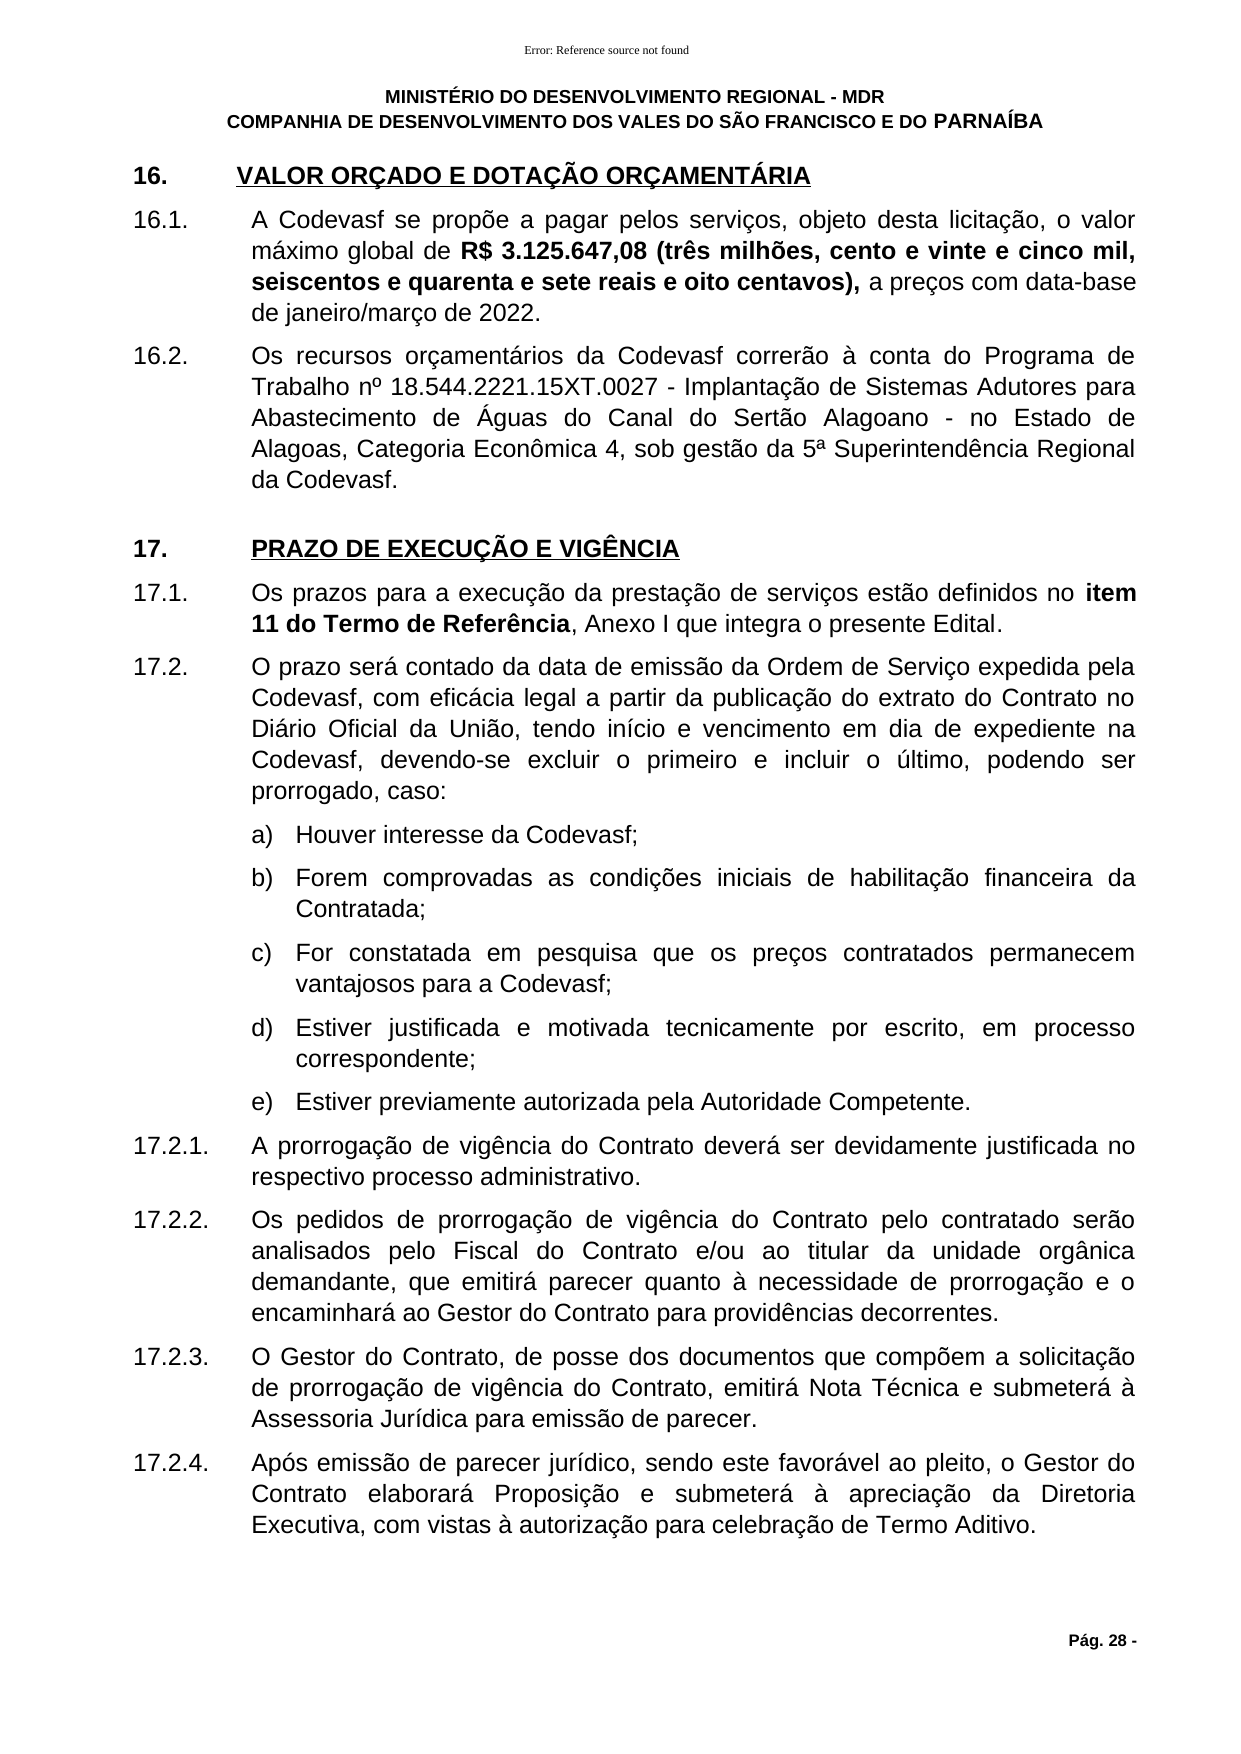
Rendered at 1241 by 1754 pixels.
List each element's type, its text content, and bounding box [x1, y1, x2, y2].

list A prorrogação de vigência do Contrato deverá ser devidamente justificada no respectivo processo administrativo. [133, 1131, 1137, 1190]
list Os prazos para a execução da prestação de serviços estão definidos no item 11 do Termo de Referência, Anexo I que integra o presente Edital. [133, 577, 1137, 637]
list Os recursos orçamentários da Codevasf correrão à conta do Programa de Trabalho nº 18.544.2221.15XT.0027 - Implantação de Sistemas Adutores para Abastecimento de Águas do Canal do Sertão Alagoano - no Estado de Alagoas, Categoria Econômica 4, sob gestão da 5ª Superintendência Regional da Codevasf. [133, 341, 1137, 494]
text e) Estiver previamente autorizada pela Autoridade Competente. [251, 1087, 1137, 1116]
text d) Estiver justificada e motivada tecnicamente por escrito, em processo correspondente; [251, 1012, 1137, 1072]
list O Gestor do Contrato, de posse dos documentos que compõem a solicitação de prorrogação de vigência do Contrato, emitirá Nota Técnica e submeterá à Assessoria Jurídica para emissão de parecer. [133, 1342, 1137, 1433]
text a) Houver interesse da Codevasf; [251, 820, 1137, 848]
list PRAZO DE EXECUÇÃO E VIGÊNCIA [133, 534, 1137, 563]
text b) Forem comprovadas as condições iniciais de habilitação financeira da Contratada; [251, 863, 1137, 923]
list VALOR ORÇADO E DOTAÇÃO ORÇAMENTÁRIA [133, 161, 1137, 190]
text c) For constatada em pesquisa que os preços contratados permanecem vantajosos para a Codevasf; [251, 938, 1137, 998]
list Os pedidos de prorrogação de vigência do Contrato pelo contratado serão analisados pelo Fiscal do Contrato e/ou ao titular da unidade orgânica demandante, que emitirá parecer quanto à necessidade de prorrogação e o encaminhará ao Gestor do Contrato para providências decorrentes. [133, 1205, 1137, 1327]
list Após emissão de parecer jurídico, sendo este favorável ao pleito, o Gestor do Contrato elaborará Proposição e submeterá à apreciação da Diretoria Executiva, com vistas à autorização para celebração de Termo Aditivo. [133, 1447, 1137, 1538]
list A Codevasf se propõe a pagar pelos serviços, objeto desta licitação, o valor máximo global de R$ 3.125.647,08 (três milhões, cento e vinte e cinco mil, seiscentos e quarenta e sete reais e oito centavos), a preços com data-base de janeiro/março de 2022. [133, 204, 1137, 326]
list O prazo será contado da data de emissão da Ordem de Serviço expedida pela Codevasf, com eficácia legal a partir da publicação do extrato do Contrato no Diário Oficial da União, tendo início e vencimento em dia de expediente na Codevasf, devendo-se excluir o primeiro e incluir o último, podendo ser prorrogado, caso: [133, 652, 1137, 805]
